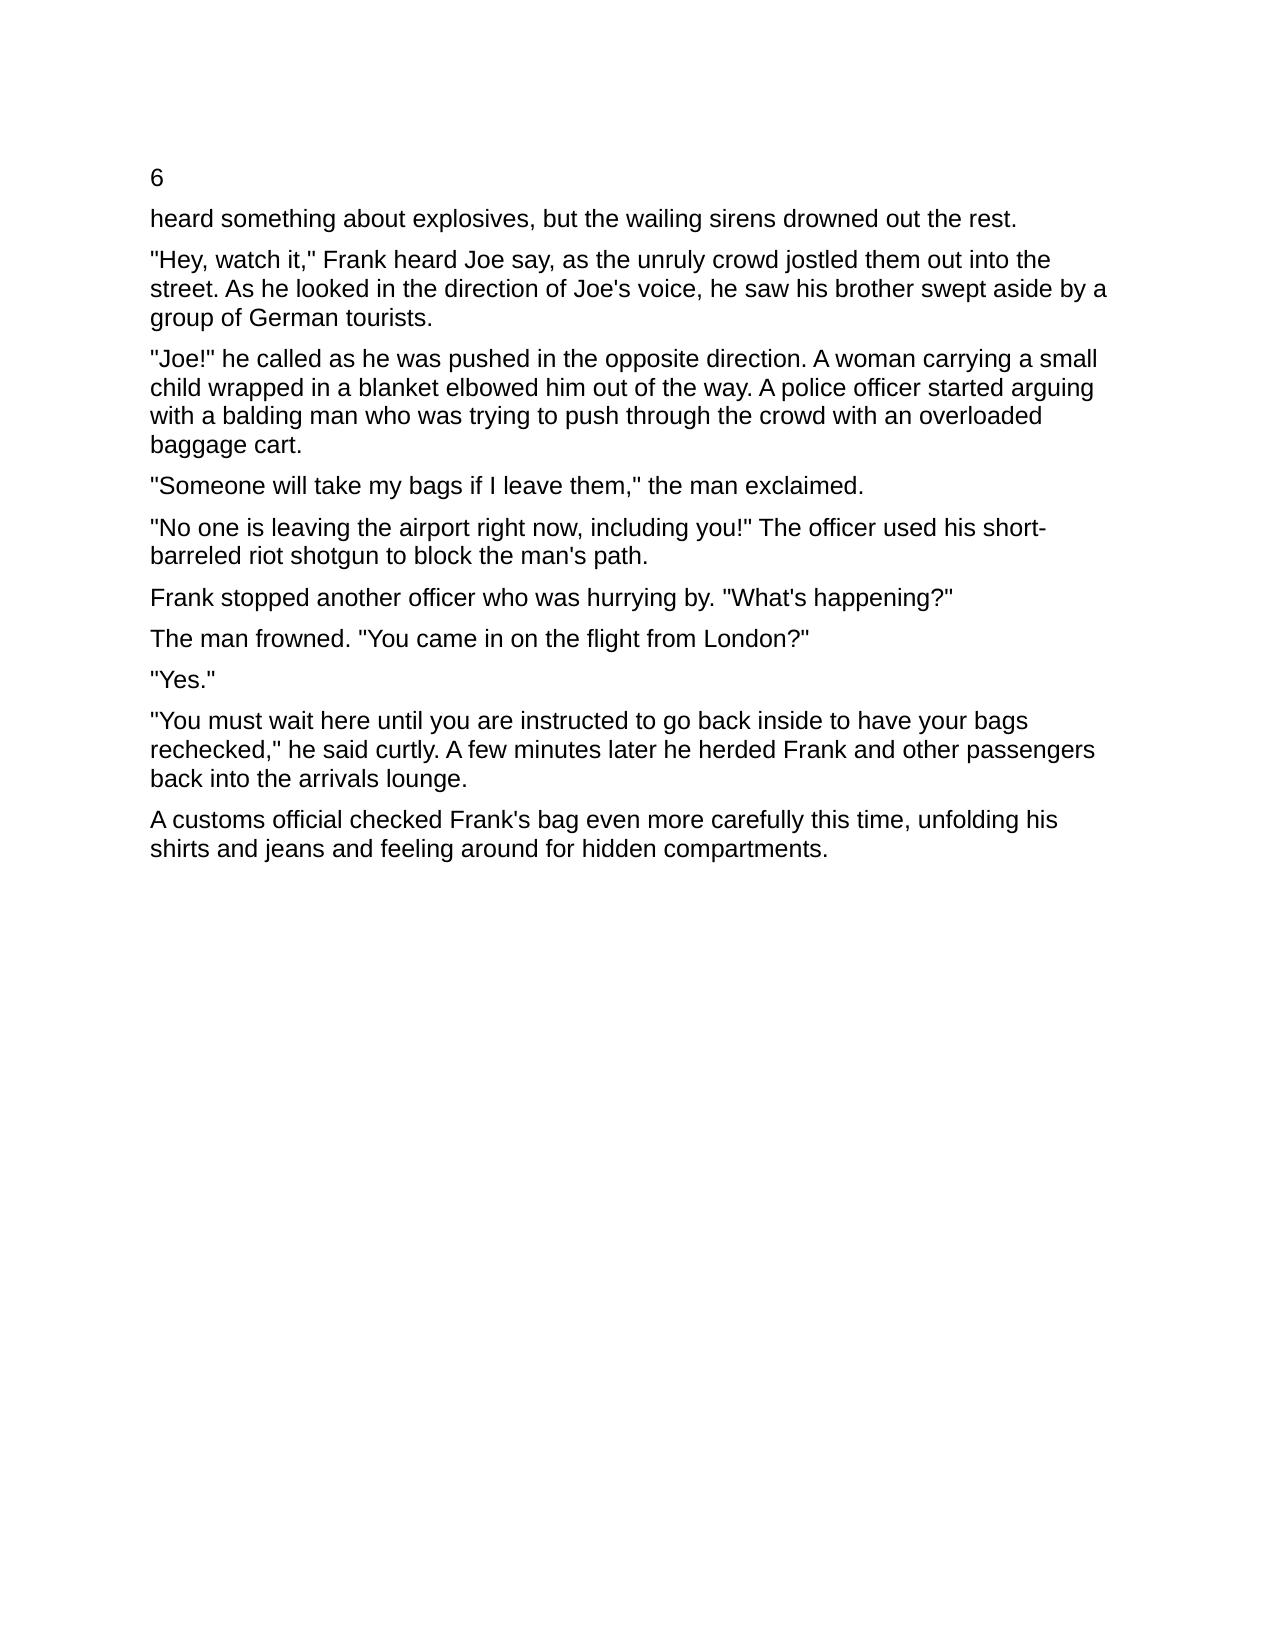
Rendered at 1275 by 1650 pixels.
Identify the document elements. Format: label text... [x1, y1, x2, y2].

text heard something about explosives, but the wailing sirens drowned out the rest. [150, 204, 1125, 232]
text The man frowned. "You came in on the flight from London?" [150, 624, 1125, 652]
text "No one is leaving the airport right now, including you!" The officer used his short-barreled riot shotgun to block the man's path. [150, 512, 1125, 570]
text 6 [150, 162, 1125, 191]
text Frank stopped another officer who was hurrying by. "What's happening?" [150, 582, 1125, 611]
text "Yes." [150, 665, 1125, 694]
text "You must wait here until you are instructed to go back inside to have your bags rechecked," he said curtly. A few minutes later he herded Frank and other passengers back into the arrivals lounge. [150, 706, 1125, 792]
text "Someone will take my bags if I leave them," the man exclaimed. [150, 471, 1125, 500]
text "Hey, watch it," Frank heard Joe say, as the unruly crowd jostled them out into the street. As he looked in the direction of Joe's voice, he saw his brother swept aside by a group of German tourists. [150, 245, 1125, 331]
text A customs official checked Frank's bag even more carefully this time, unfolding his shirts and jeans and feeling around for hidden compartments. [150, 805, 1125, 862]
text "Joe!" he called as he was pushed in the opposite direction. A woman carrying a small child wrapped in a blanket elbowed him out of the way. A police officer started arguing with a balding man who was trying to push through the crowd with an overloaded baggage cart. [150, 344, 1125, 459]
